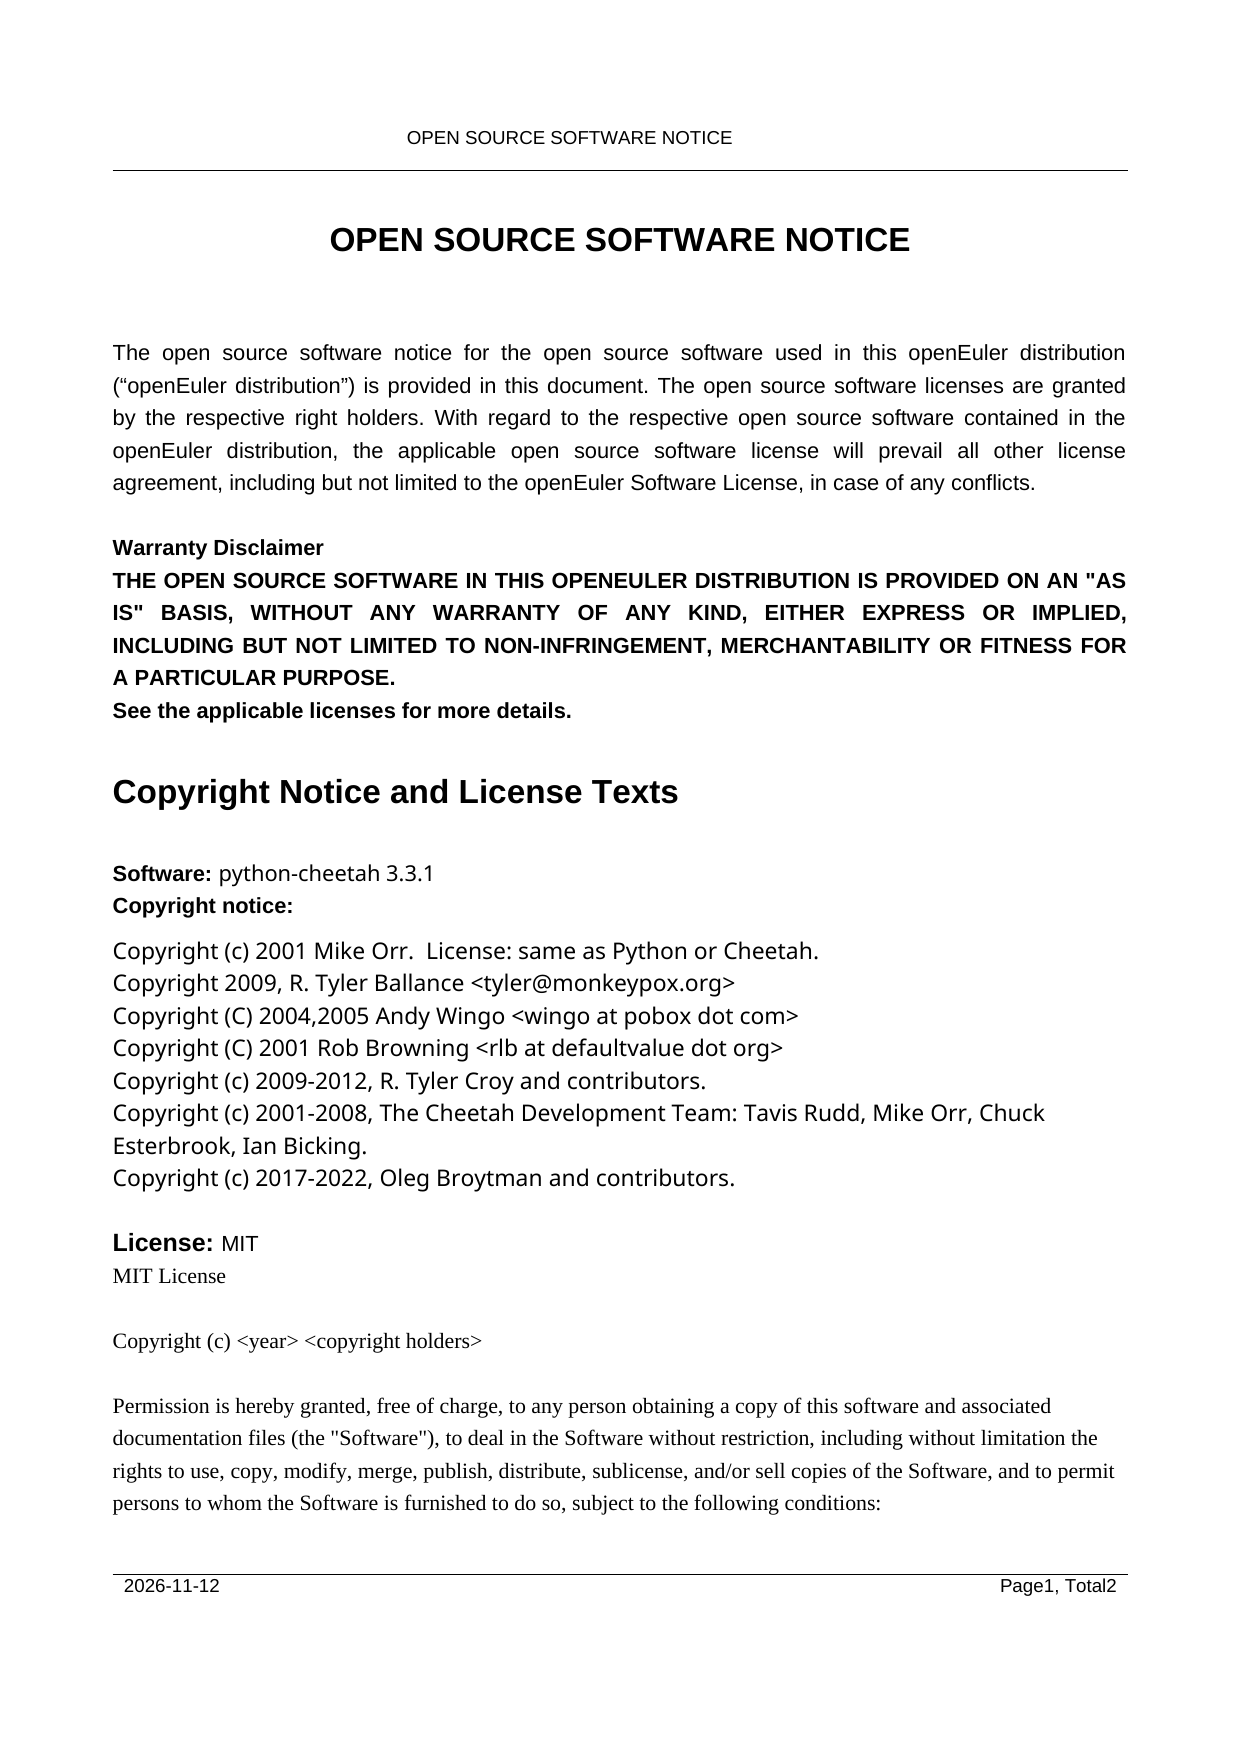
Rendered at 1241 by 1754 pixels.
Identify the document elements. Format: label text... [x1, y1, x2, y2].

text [112, 1259, 1128, 1519]
text Copyright Notice and License Texts [112, 759, 1128, 824]
text OPEN SOURCE SOFTWARE NOTICE [112, 206, 1128, 271]
text The open source software notice for the open source software used in this openEuler distribution (“openEuler distribution”) is provided in this document. The open source software licenses are granted by the respective right holders. With regard to the respective open source software contained in the openEuler distribution, the applicable open source software license will prevail all other license agreement, including but not limited to the openEuler Software License, in case of any conflicts. [112, 336, 1128, 499]
text Warranty Disclaimer [112, 531, 1128, 564]
title Software: python-cheetah 3.3.1 [112, 856, 1128, 889]
text Copyright (c) 2001 Mike Orr. License: same as Python or Cheetah. Copyright 2009, R. Tyler Ballance <tyler@monkeypox.org> Copyright (C) 2004,2005 Andy Wingo <wingo at pobox dot com> Copyright (C) 2001 Rob Browning <rlb at defaultvalue dot org> Copyright (c) 2009-2012, R. Tyler Croy and contributors. Copyright (c) 2001-2008, The Cheetah Development Team: Tavis Rudd, Mike Orr, Chuck Esterbrook, Ian Bicking. Copyright (c) 2017-2022, Oleg Broytman and contributors. [112, 934, 1128, 1226]
text Copyright notice: [112, 889, 1128, 921]
text License: MIT [112, 1226, 1128, 1259]
text THE OPEN SOURCE SOFTWARE IN THIS OPENEULER DISTRIBUTION IS PROVIDED ON AN "AS IS" BASIS, WITHOUT ANY WARRANTY OF ANY KIND, EITHER EXPRESS OR IMPLIED, INCLUDING BUT NOT LIMITED TO NON-INFRINGEMENT, MERCHANTABILITY OR FITNESS FOR A PARTICULAR PURPOSE. See the applicable licenses for more details. [112, 564, 1128, 726]
